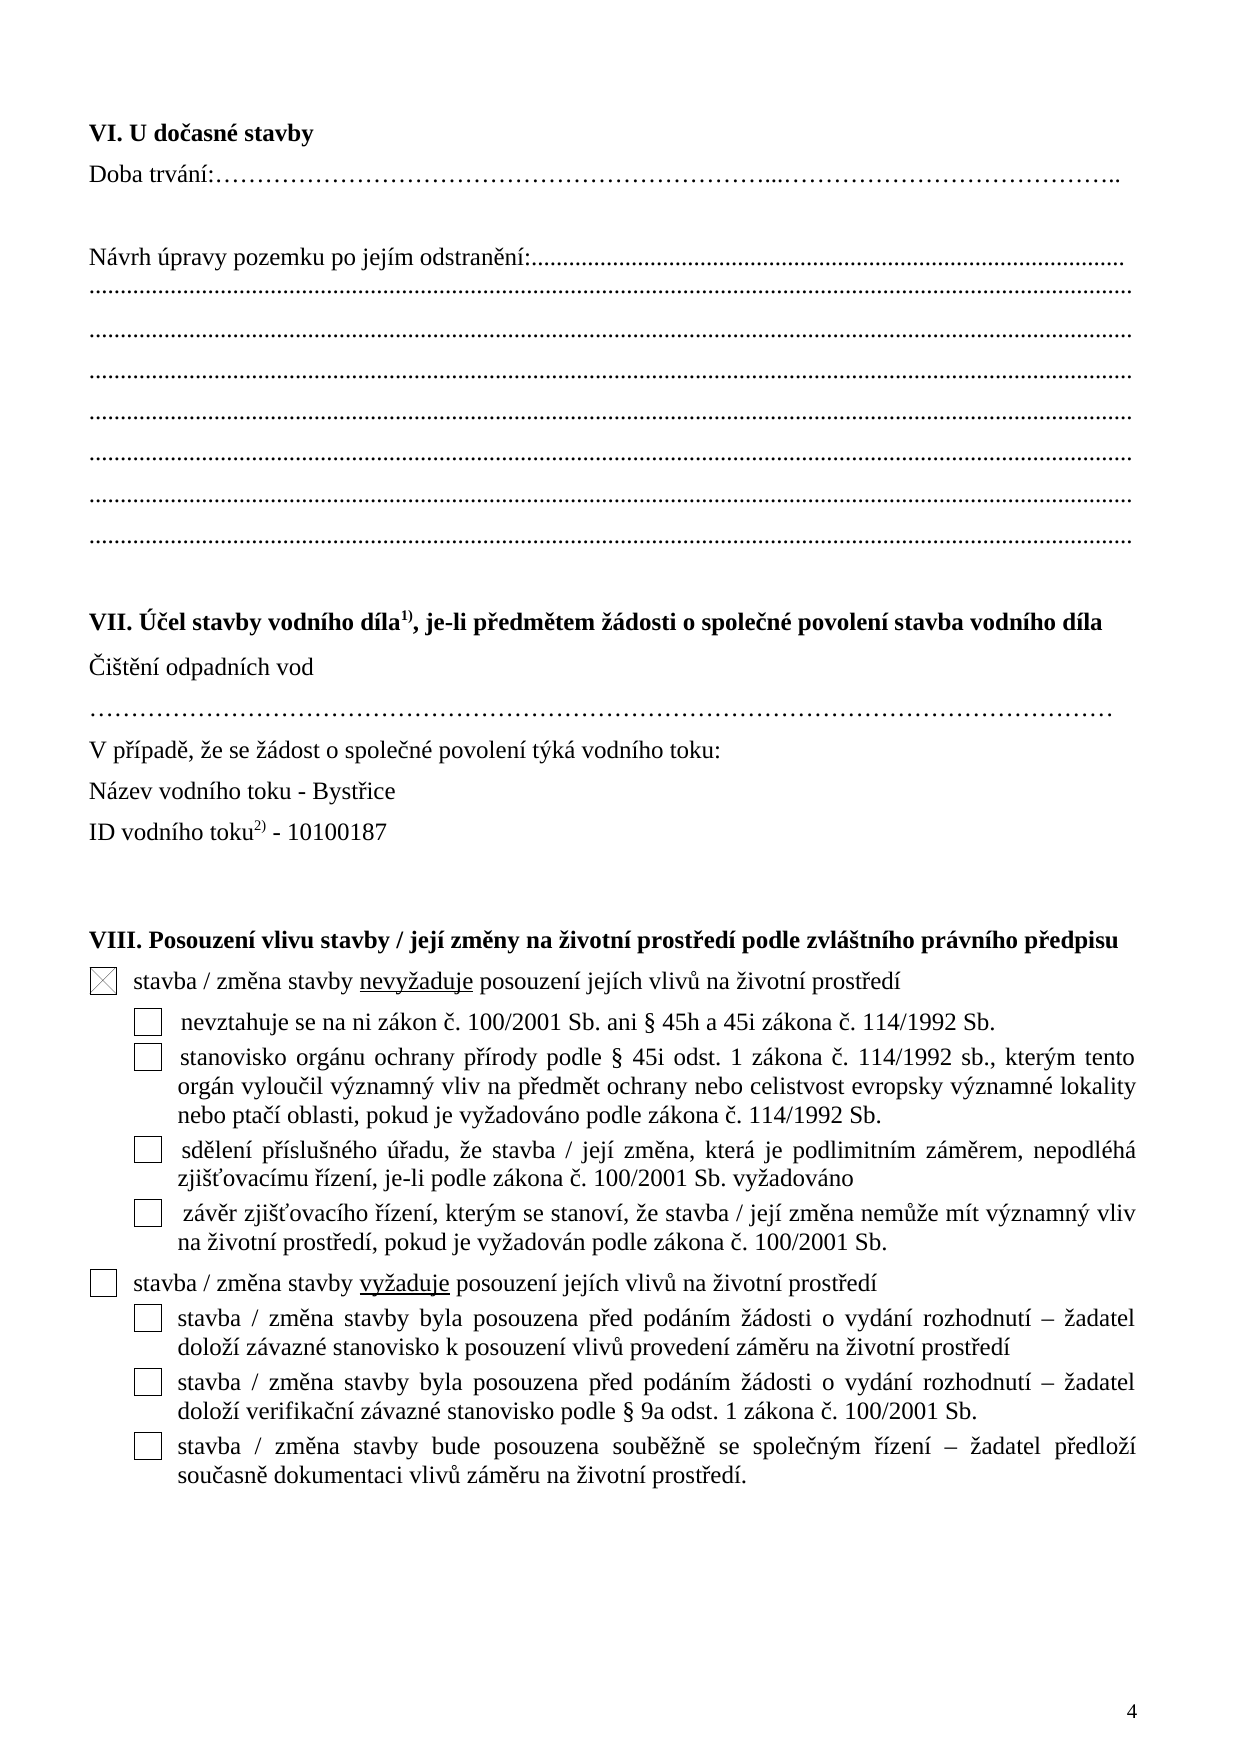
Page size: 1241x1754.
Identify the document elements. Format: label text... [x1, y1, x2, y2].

text ID vodního toku2) - 10100187 [89, 817, 1137, 846]
text VII. Účel stavby vodního díla1), je-li předmětem žádosti o společné povolení stavba vodního díla [89, 607, 1137, 636]
text Čištění odpadních vod [89, 652, 1137, 681]
text …………………………………………………………………………………………………………… [89, 693, 1137, 722]
text ....................................................................................................................................................................... [89, 271, 1137, 299]
text stavba / změna stavby vyžaduje posouzení jejích vlivů na životní prostředí [89, 1268, 1137, 1297]
text stavba / změna stavby bude posouzena souběžně se společným řízení – žadatel předloží současně dokumentaci vlivů záměru na životní prostředí. [133, 1431, 1137, 1488]
text stanovisko orgánu ochrany přírody podle § 45i odst. 1 zákona č. 114/1992 sb., kterým tento orgán vyloučil významný vliv na předmět ochrany nebo celistvost evropsky významné lokality nebo ptačí oblasti, pokud je vyžadováno podle zákona č. 114/1992 Sb. [89, 1042, 1137, 1128]
text Doba trvání:…………………………………………………………...………………………………….. [89, 159, 1137, 188]
text stavba / změna stavby nevyžaduje posouzení jejích vlivů na životní prostředí [89, 966, 1137, 995]
text Návrh úpravy pozemku po jejím odstranění:............................................................................................... [89, 242, 1137, 271]
text sdělení příslušného úřadu, že stavba / její změna, která je podlimitním záměrem, nepodléhá zjišťovacímu řízení, je-li podle zákona č. 100/2001 Sb. vyžadováno [89, 1135, 1137, 1192]
text VIII. Posouzení vlivu stavby / její změny na životní prostředí podle zvláštního právního předpisu [89, 925, 1137, 953]
text Název vodního toku - Bystřice [89, 776, 1137, 805]
text stavba / změna stavby byla posouzena před podáním žádosti o vydání rozhodnutí – žadatel doloží závazné stanovisko k posouzení vlivů provedení záměru na životní prostředí [89, 1303, 1137, 1361]
text VI. U dočasné stavby [89, 118, 1137, 147]
text nevztahuje se na ni zákon č. 100/2001 Sb. ani § 45h a 45i zákona č. 114/1992 Sb. [89, 1007, 1137, 1036]
text ....................................................................................................................................................................... [89, 355, 1137, 384]
text závěr zjišťovacího řízení, kterým se stanoví, že stavba / její změna nemůže mít významný vliv na životní prostředí, pokud je vyžadován podle zákona č. 100/2001 Sb. [89, 1198, 1137, 1256]
text stavba / změna stavby byla posouzena před podáním žádosti o vydání rozhodnutí – žadatel doloží verifikační závazné stanovisko podle § 9a odst. 1 zákona č. 100/2001 Sb. [89, 1367, 1137, 1425]
text ....................................................................................................................................................................... [89, 314, 1137, 342]
text ....................................................................................................................................................................... [89, 520, 1137, 549]
text V případě, že se žádost o společné povolení týká vodního toku: [89, 735, 1137, 763]
text ....................................................................................................................................................................... [89, 479, 1137, 507]
text ....................................................................................................................................................................... [89, 396, 1137, 425]
text ....................................................................................................................................................................... [89, 437, 1137, 466]
